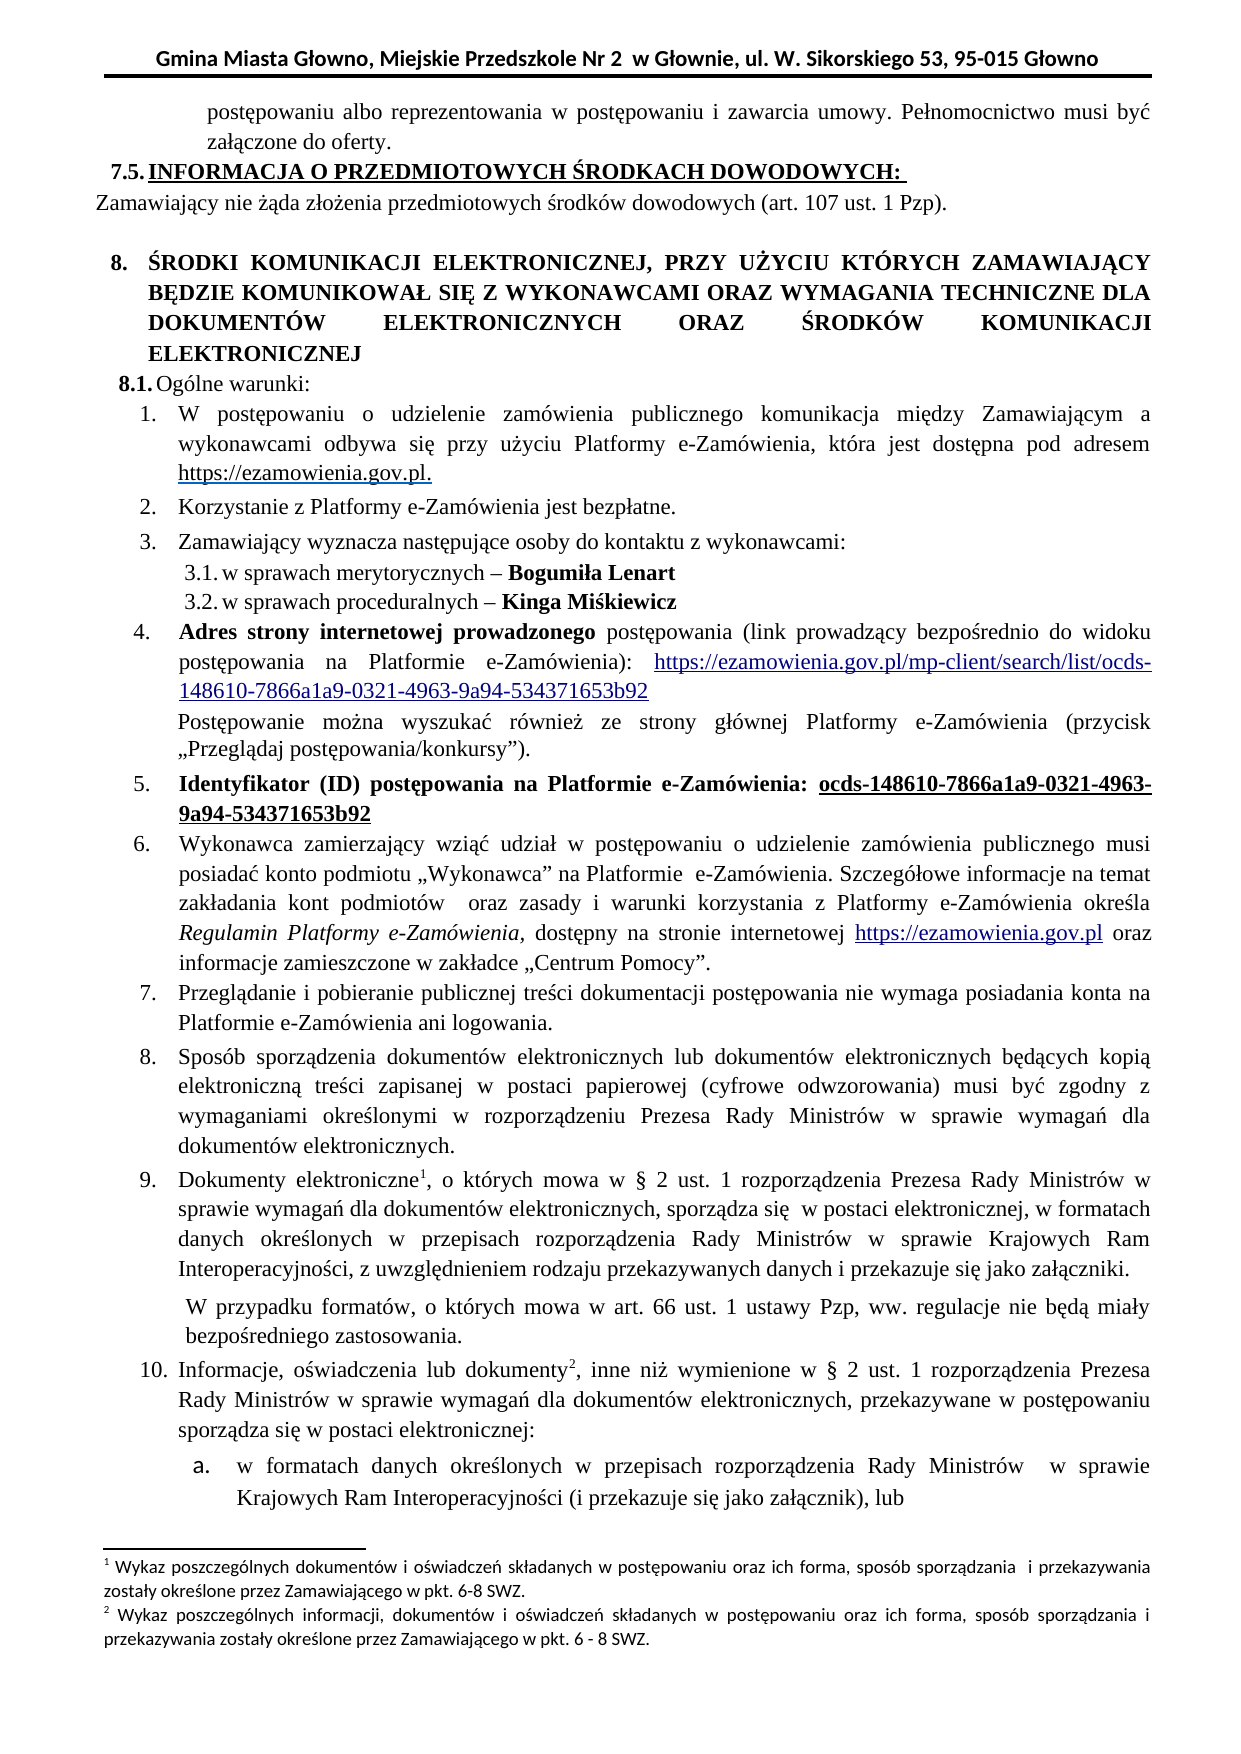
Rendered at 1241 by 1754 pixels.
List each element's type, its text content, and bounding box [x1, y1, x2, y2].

list Dokumenty elektroniczne, o których mowa w § 2 ust. 1 rozporządzenia Prezesa Rady Ministrów w sprawie wymagań dla dokumentów elektronicznych, sporządza się w postaci elektronicznej, w formatach danych określonych w przepisach rozporządzenia Rady Ministrów w sprawie Krajowych Ram Interoperacyjności, z uwzględnieniem rodzaju przekazywanych danych i przekazuje się jako załączniki. [139, 1166, 1152, 1281]
list Informacje, oświadczenia lub dokumenty, inne niż wymienione w § 2 ust. 1 rozporządzenia Prezesa Rady Ministrów w sprawie wymagań dla dokumentów elektronicznych, przekazywane w postępowaniu sporządza się w postaci elektronicznej: [139, 1356, 1152, 1442]
list w formatach danych określonych w przepisach rozporządzenia Rady Ministrów w sprawie Krajowych Ram Interoperacyjności (i przekazuje się jako załącznik), lub [192, 1450, 1152, 1510]
list Sposób sporządzenia dokumentów elektronicznych lub dokumentów elektronicznych będących kopią elektroniczną treści zapisanej w postaci papierowej (cyfrowe odwzorowania) musi być zgodny z wymaganiami określonymi w rozporządzeniu Prezesa Rady Ministrów w sprawie wymagań dla dokumentów elektronicznych. [139, 1043, 1152, 1158]
list Identyfikator (ID) postępowania na Platformie e-Zamówienia: ocds-148610-7866a1a9-0321-4963-9a94-534371653b92 [133, 771, 1152, 827]
list w sprawach proceduralnych – Kinga Miśkiewicz [184, 588, 1130, 615]
list w sprawach merytorycznych – Bogumiła Lenart [184, 559, 1130, 585]
list Wykonawca zamierzający wziąć udział w postępowaniu o udzielenie zamówienia publicznego musi posiadać konto podmiotu „Wykonawca” na Platformie e-Zamówienia. Szczegółowe informacje na temat zakładania kont podmiotów oraz zasady i warunki korzystania z Platformy e-Zamówienia określa Regulamin Platformy e-Zamówienia, dostępny na stronie internetowej https://ezamowienia.gov.pl oraz informacje zamieszczone w zakładce „Centrum Pomocy”. [133, 830, 1152, 975]
list INFORMACJA O PRZEDMIOTOWYCH ŚRODKACH DOWODOWYCH: [110, 158, 1137, 185]
list Przeglądanie i pobieranie publicznej treści dokumentacji postępowania nie wymaga posiadania konta na Platformie e-Zamówienia ani logowania. [139, 979, 1152, 1035]
list Zamawiający wyznacza następujące osoby do kontaktu z wykonawcami: [139, 528, 1152, 554]
text Postępowanie można wyszukać również ze strony głównej Platformy e-Zamówienia (przycisk „Przeglądaj postępowania/konkursy”). [177, 708, 1152, 761]
list Korzystanie z Platformy e-Zamówienia jest bezpłatne. [139, 493, 1152, 520]
list Ogólne warunki: [118, 370, 1138, 396]
list ŚRODKI KOMUNIKACJI ELEKTRONICZNEJ, PRZY UŻYCIU KTÓRYCH ZAMAWIAJĄCY BĘDZIE KOMUNIKOWAŁ SIĘ Z WYKONAWCAMI ORAZ WYMAGANIA TECHNICZNE DLA DOKUMENTÓW ELEKTRONICZNYCH ORAZ ŚRODKÓW KOMUNIKACJI ELEKTRONICZNEJ [110, 249, 1152, 366]
list W postępowaniu o udzielenie zamówienia publicznego komunikacja między Zamawiającym a wykonawcami odbywa się przy użyciu Platformy e-Zamówienia, która jest dostępna pod adresem https://ezamowienia.gov.pl. [139, 400, 1152, 486]
text W przypadku formatów, o których mowa w art. 66 ust. 1 ustawy Pzp, ww. regulacje nie będą miały bezpośredniego zastosowania. [185, 1293, 1152, 1349]
text Zamawiający nie żąda złożenia przedmiotowych środków dowodowych (art. 107 ust. 1 Pzp). [95, 188, 1137, 215]
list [132, 98, 1152, 154]
list Adres strony internetowej prowadzonego postępowania (link prowadzący bezpośrednio do widoku postępowania na Platformie e-Zamówienia): https://ezamowienia.gov.pl/mp-client/search/list/ocds-148610-7866a1a9-0321-4963-9a94-534371653b92 [133, 618, 1152, 704]
